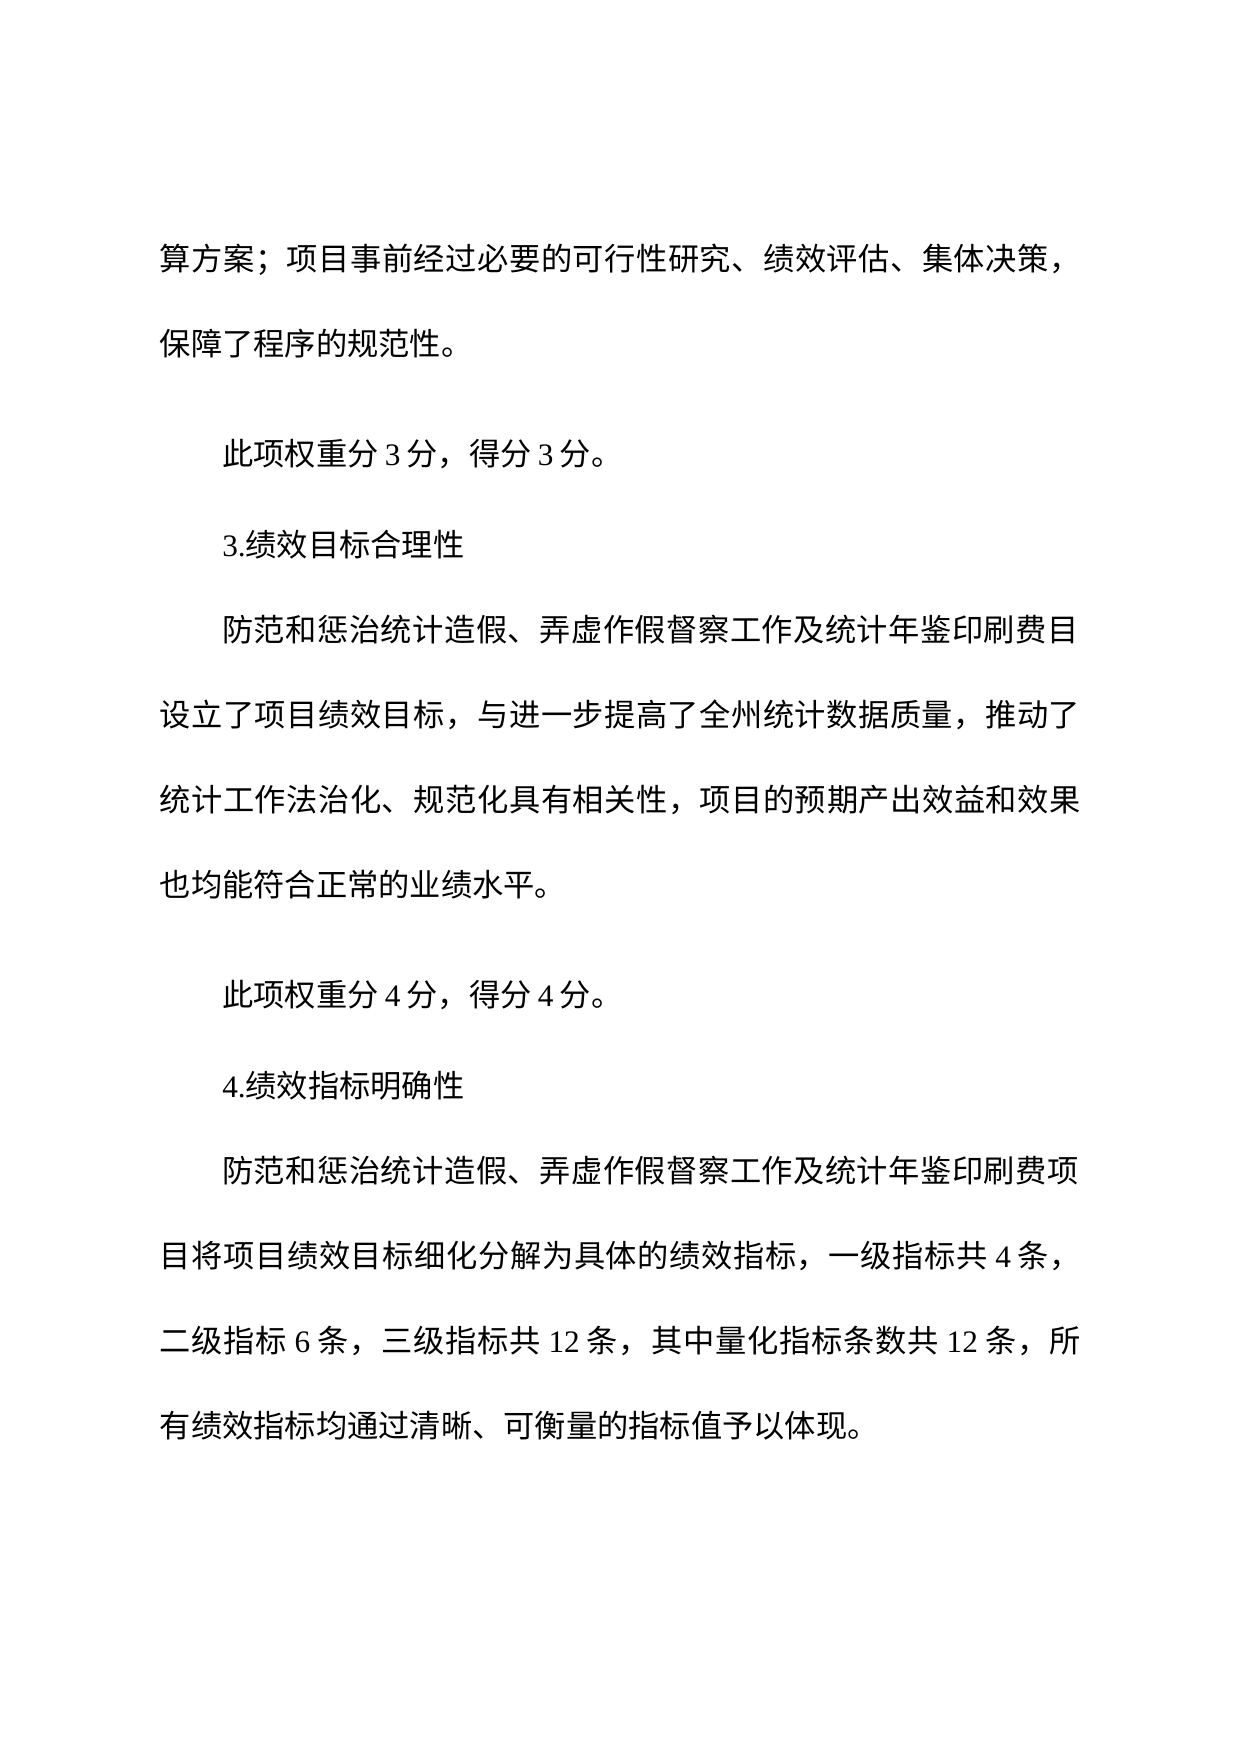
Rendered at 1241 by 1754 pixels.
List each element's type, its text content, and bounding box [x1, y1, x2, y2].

text 4.绩效指标明确性 [159, 1041, 1081, 1126]
text 3.绩效目标合理性 [159, 500, 1081, 585]
text 防范和惩治统计造假、弄虚作假督察工作及统计年鉴印刷费项目将项目绩效目标细化分解为具体的绩效指标，一级指标共4条，二级指标6条，三级指标共12条，其中量化指标条数共12条，所有绩效指标均通过清晰、可衡量的指标值予以体现。 [159, 1126, 1081, 1466]
title 此项权重分3分，得分3分。 [159, 409, 1081, 494]
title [159, 214, 1081, 384]
text 防范和惩治统计造假、弄虚作假督察工作及统计年鉴印刷费目设立了项目绩效目标，与进一步提高了全州统计数据质量，推动了统计工作法治化、规范化具有相关性，项目的预期产出效益和效果也均能符合正常的业绩水平。 [159, 585, 1081, 925]
title 此项权重分4分，得分4分。 [159, 950, 1081, 1035]
